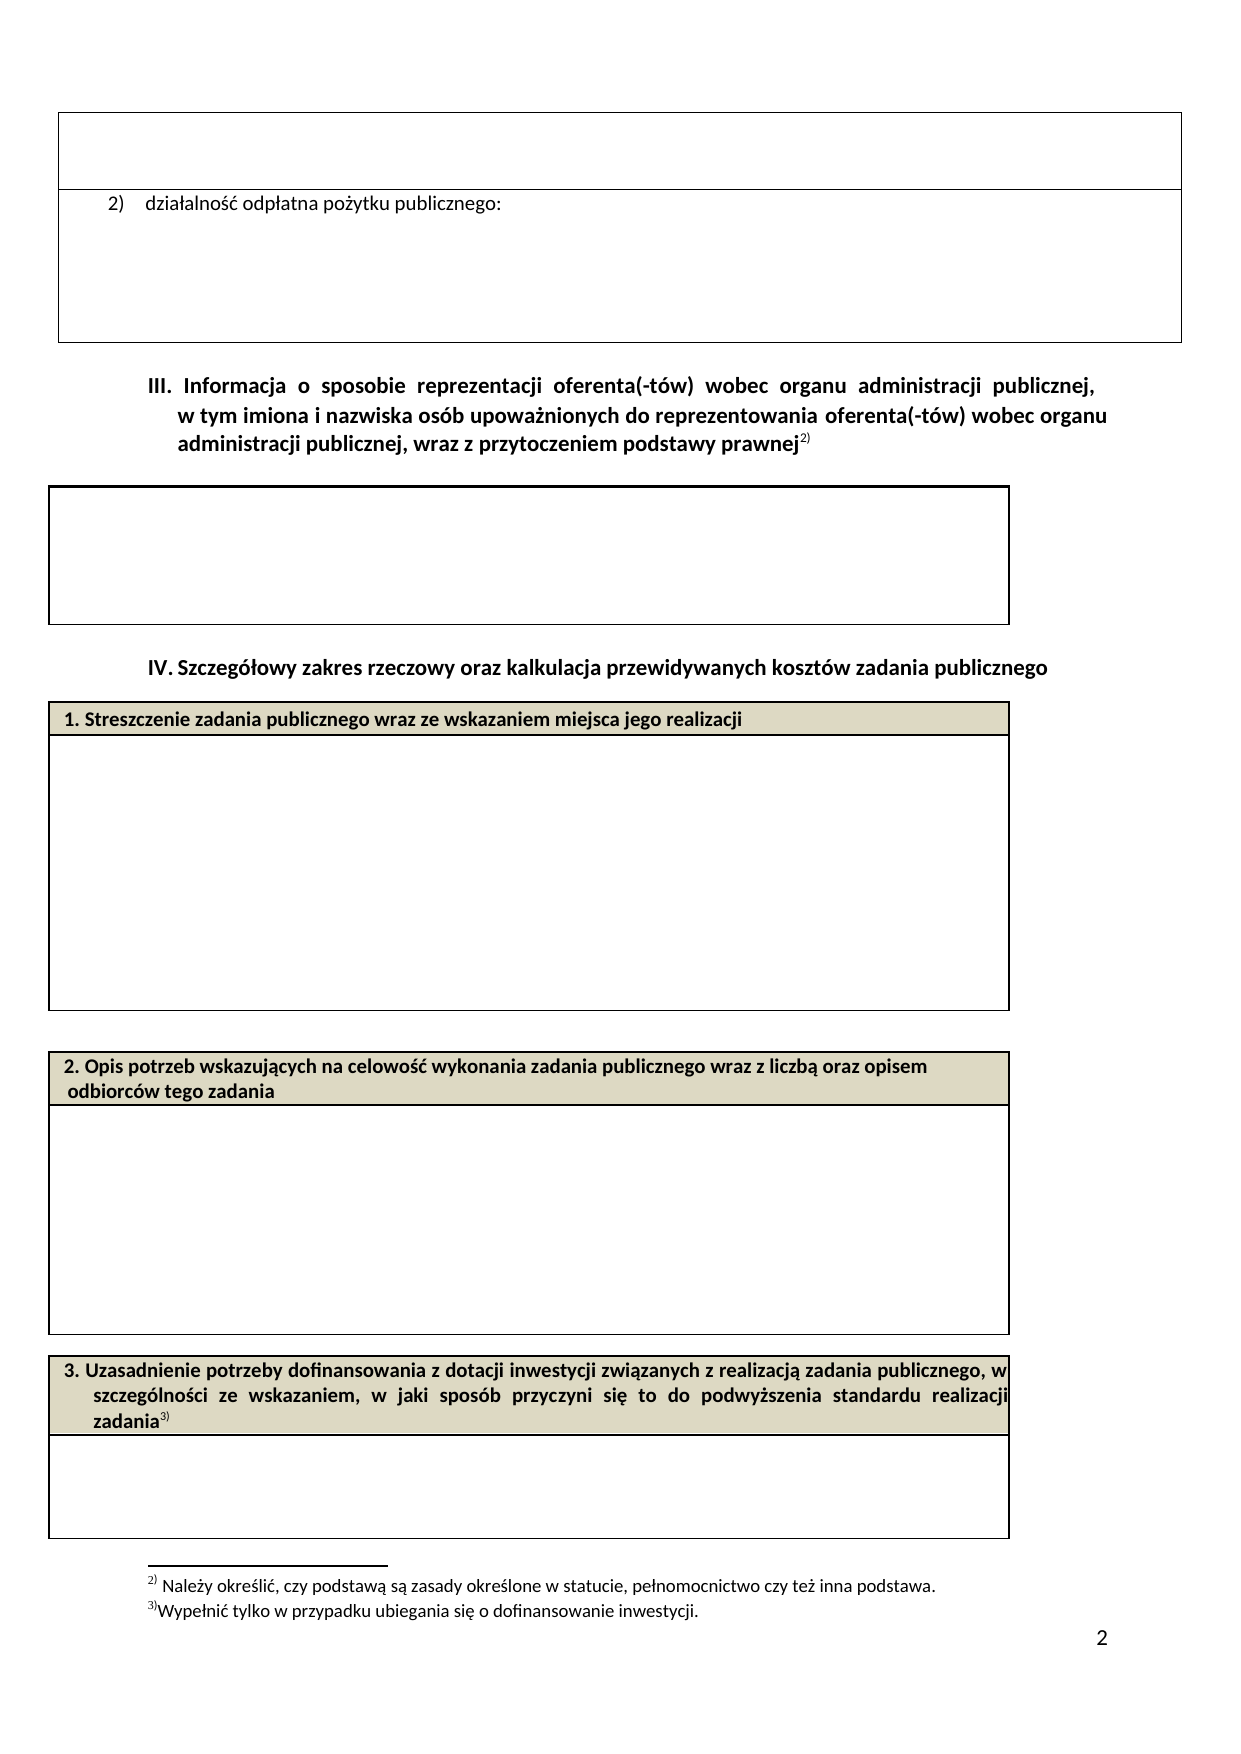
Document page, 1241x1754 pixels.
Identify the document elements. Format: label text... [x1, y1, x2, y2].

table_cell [59, 113, 1181, 189]
text IV. Szczegółowy zakres rzeczowy oraz kalkulacja przewidywanych kosztów zadania publicznego [148, 653, 1107, 681]
table_cell działalność odpłatna pożytku publicznego: [59, 190, 1181, 342]
table_header 1. Streszczenie zadania publicznego wraz ze wskazaniem miejsca jego realizacji [50, 703, 1008, 734]
text III. Informacja o sposobie reprezentacji oferenta(-tów) wobec organu administracji publicznej, w tym imiona i nazwiska osób upoważnionych do reprezentowania oferenta(-tów) wobec organu administracji publicznej, wraz z przytoczeniem podstawy prawnej) [148, 371, 1107, 457]
table_cell [50, 1436, 1008, 1538]
table_cell [50, 736, 1008, 1009]
table_header 3. Uzasadnienie potrzeby dofinansowania z dotacji inwestycji związanych z realizacją zadania publicznego, w szczególności ze wskazaniem, w jaki sposób przyczyni się to do podwyższenia standardu realizacji zadania) [50, 1357, 1008, 1433]
table_cell [50, 1106, 1008, 1334]
table_header [50, 488, 1008, 624]
table_header 2. Opis potrzeb wskazujących na celowość wykonania zadania publicznego wraz z liczbą oraz opisem odbiorców tego zadania [50, 1053, 1008, 1104]
